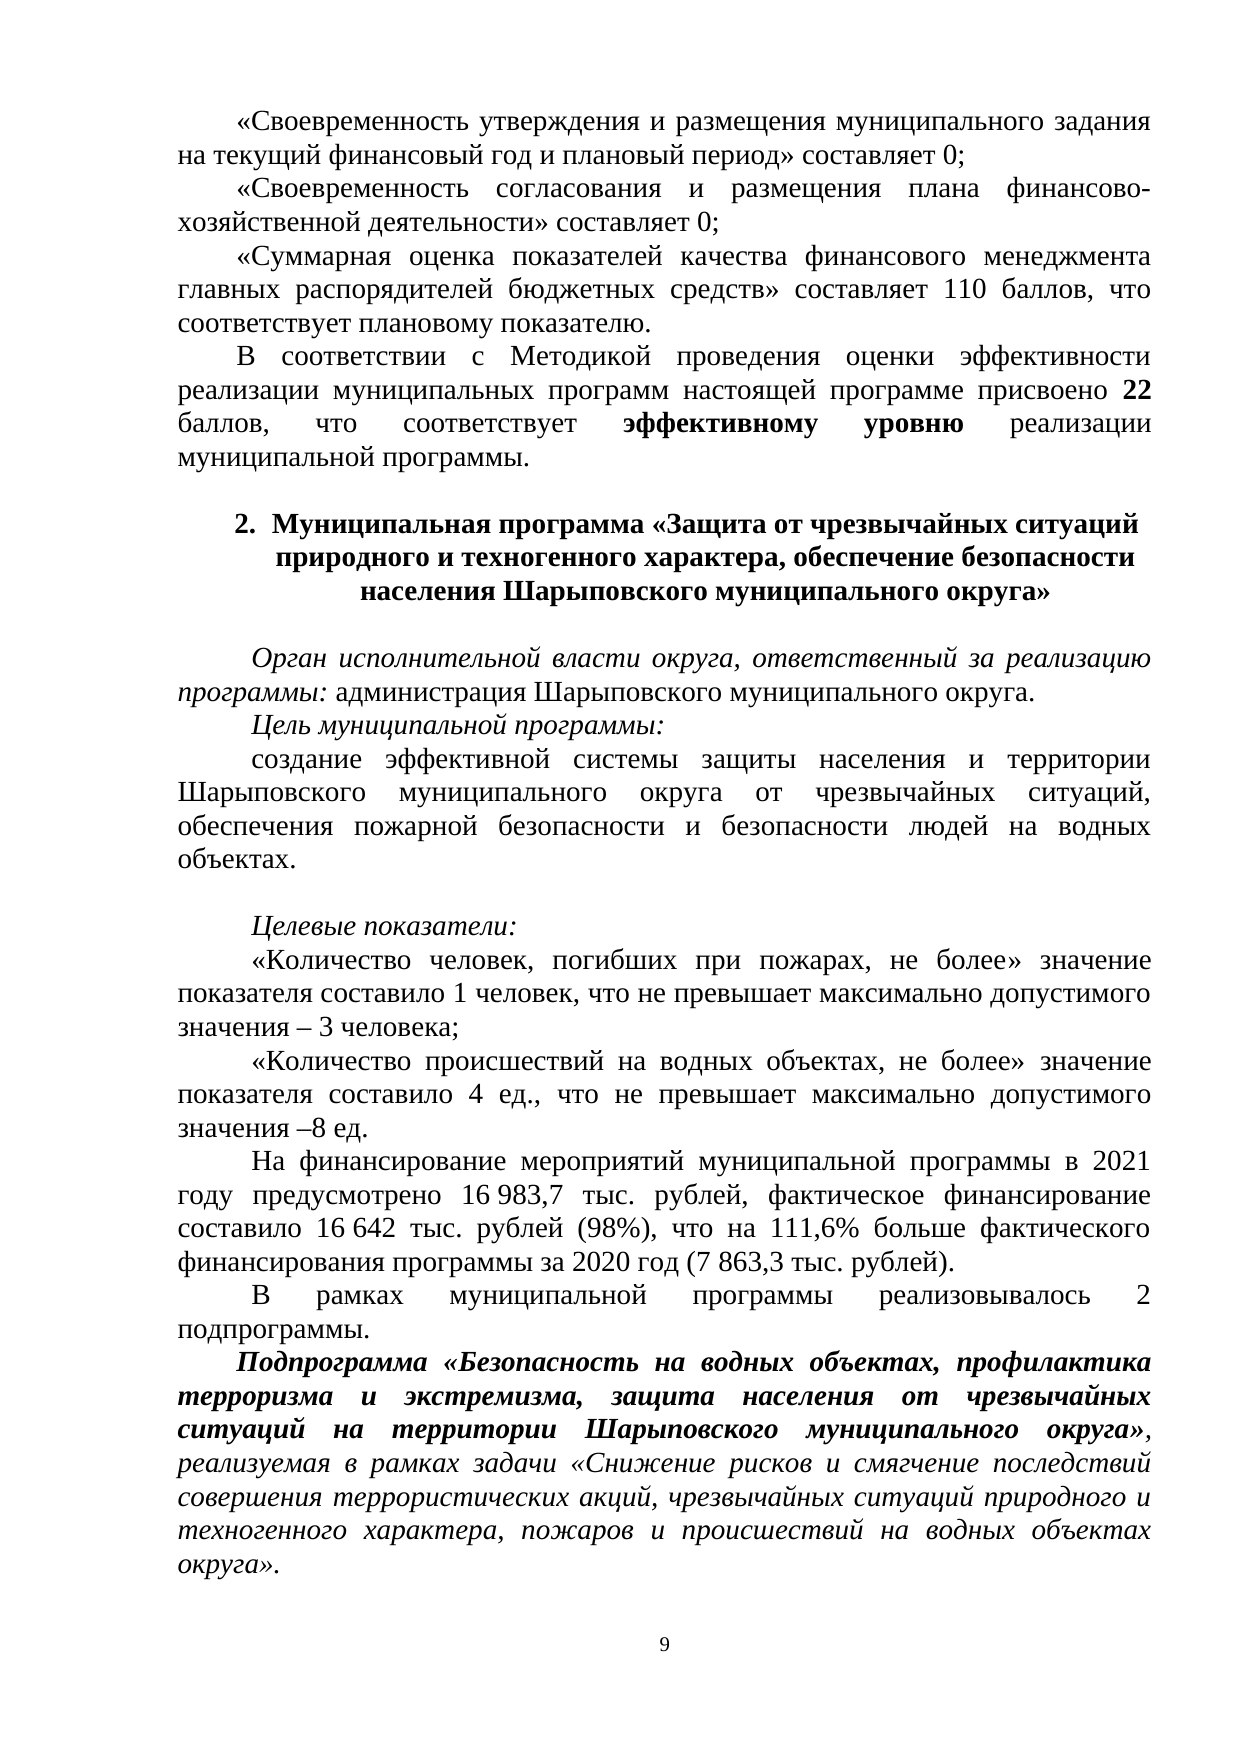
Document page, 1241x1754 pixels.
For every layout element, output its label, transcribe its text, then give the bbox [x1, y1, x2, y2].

text «Суммарная оценка показателей качества финансового менеджмента главных распорядителей бюджетных средств» составляет 110 баллов, что соответствует плановому показателю. [177, 238, 1152, 338]
text «Количество человек, погибших при пожарах, не более» значение показателя составило 1 человек, что не превышает максимально допустимого значения – 3 человека; [177, 942, 1152, 1043]
text В соответствии с Методикой проведения оценки эффективности реализации муниципальных программ настоящей программе присвоено 22 баллов, что соответствует эффективному уровню реализации муниципальной программы. [177, 338, 1152, 472]
text создание эффективной системы защиты населения и территории Шарыповского муниципального округа от чрезвычайных ситуаций, обеспечения пожарной безопасности и безопасности людей на водных объектах. [177, 741, 1152, 875]
text Цель муниципальной программы: [177, 707, 1152, 741]
text «Количество происшествий на водных объектах, не более» значение показателя составило 4 ед., что не превышает максимально допустимого значения –8 ед. [177, 1043, 1152, 1143]
text Орган исполнительной власти округа, ответственный за реализацию программы: администрация Шарыповского муниципального округа. [177, 640, 1152, 707]
text «Своевременность утверждения и размещения муниципального задания на текущий финансовый год и плановый период» составляет 0; [177, 103, 1152, 171]
text На финансирование мероприятий муниципальной программы в 2021 году предусмотрено 16 983,7 тыс. рублей, фактическое финансирование составило 16 642 тыс. рублей (98%), что на 111,6% больше фактического финансирования программы за 2020 год (7 863,3 тыс. рублей). [177, 1143, 1152, 1277]
text «Своевременность согласования и размещения плана финансово-хозяйственной деятельности» составляет 0; [177, 171, 1152, 238]
text Целевые показатели: [177, 908, 1152, 942]
text Подпрограмма «Безопасность на водных объектах, профилактика терроризма и экстремизма, защита населения от чрезвычайных ситуаций на территории Шарыповского муниципального округа», реализуемая в рамках задачи «Снижение рисков и смягчение последствий совершения террористических акций, чрезвычайных ситуаций природного и техногенного характера, пожаров и происшествий на водных объектах округа». [177, 1344, 1152, 1579]
list Муниципальная программа «Защита от чрезвычайных ситуаций природного и техногенного характера, обеспечение безопасности населения Шарыповского муниципального округа» [222, 506, 1152, 607]
text В рамках муниципальной программы реализовывалось 2 подпрограммы. [177, 1277, 1152, 1344]
